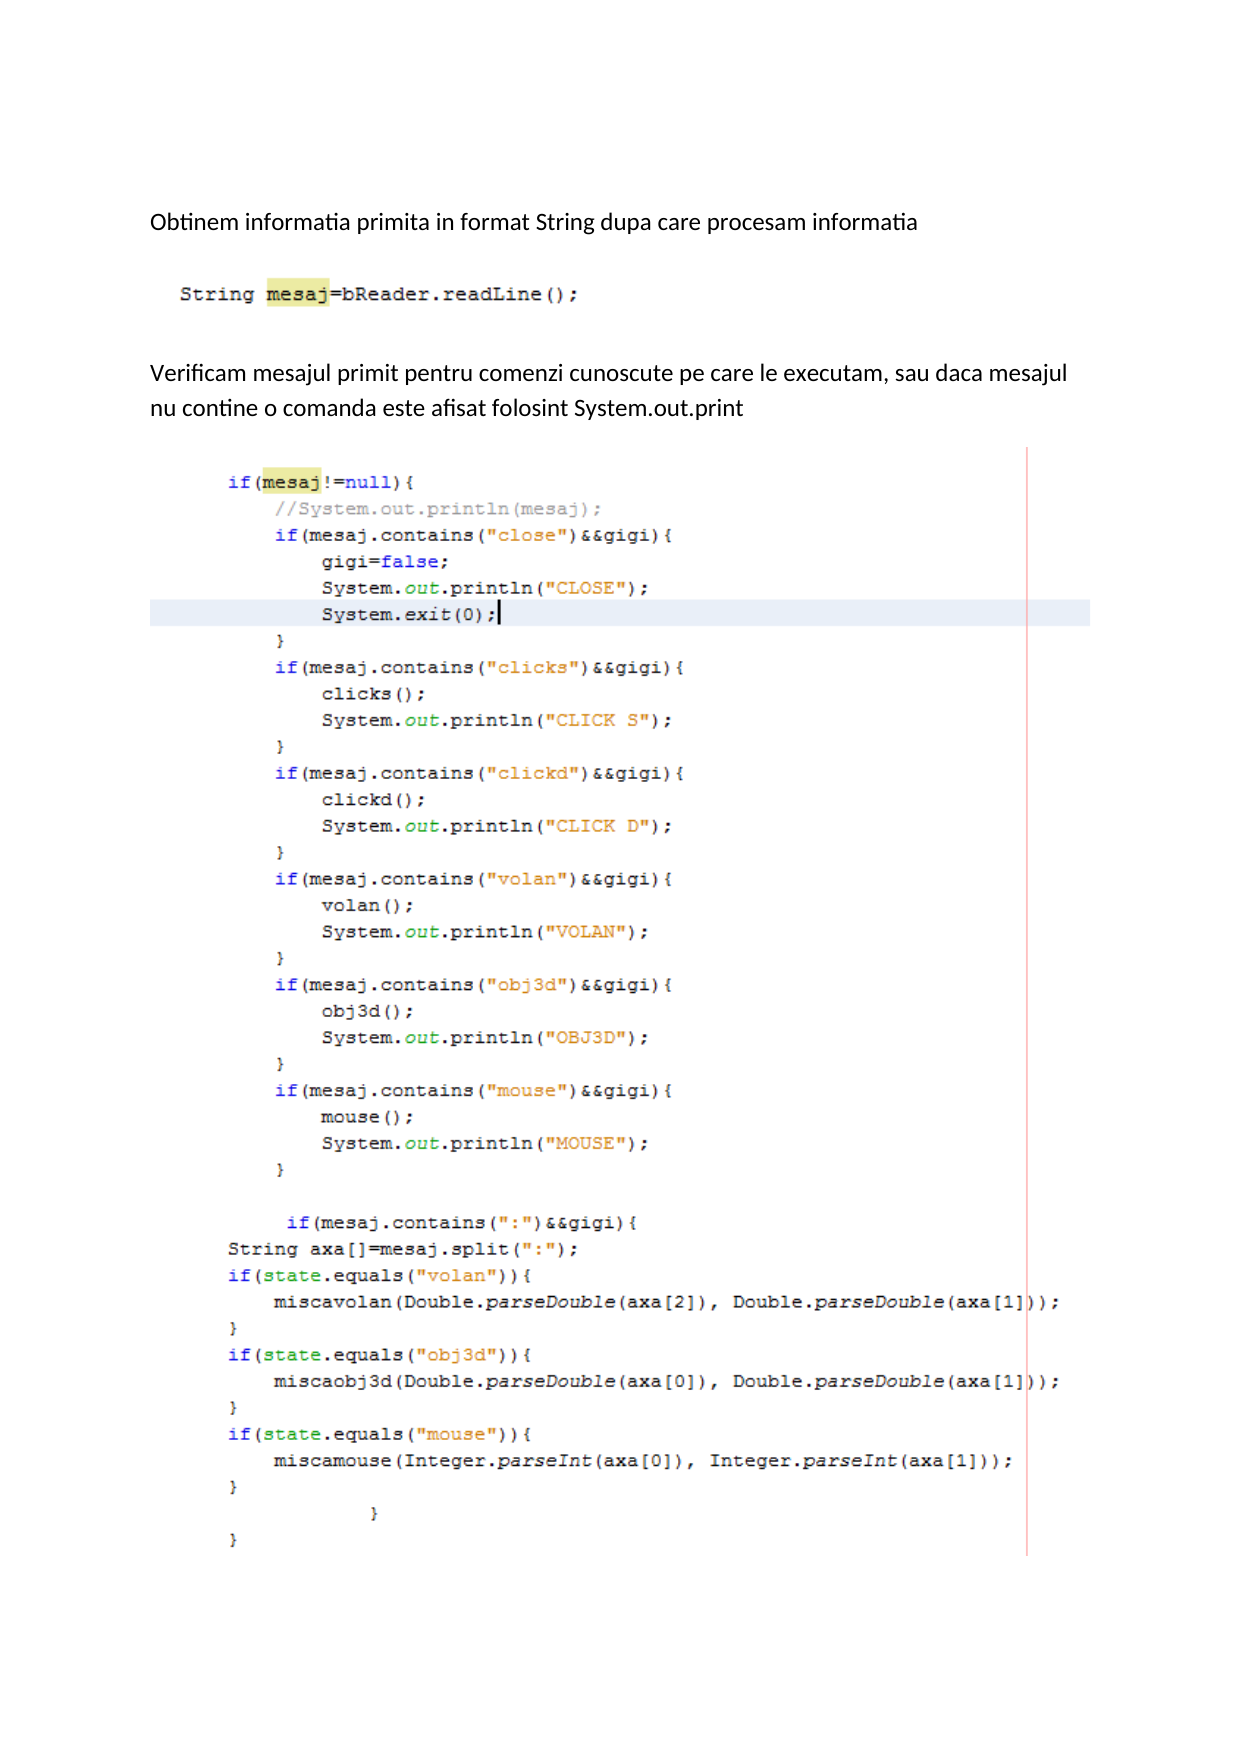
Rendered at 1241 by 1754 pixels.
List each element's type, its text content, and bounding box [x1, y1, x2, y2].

text Verificam mesajul primit pentru comenzi cunoscute pe care le executam, sau daca mesajul nu contine o comanda este afisat folosint System.out.print [150, 357, 1090, 422]
picture [150, 261, 646, 332]
text Obtinem informatia primita in format String dupa care procesam informatia [150, 206, 1090, 236]
picture [150, 447, 1091, 1556]
